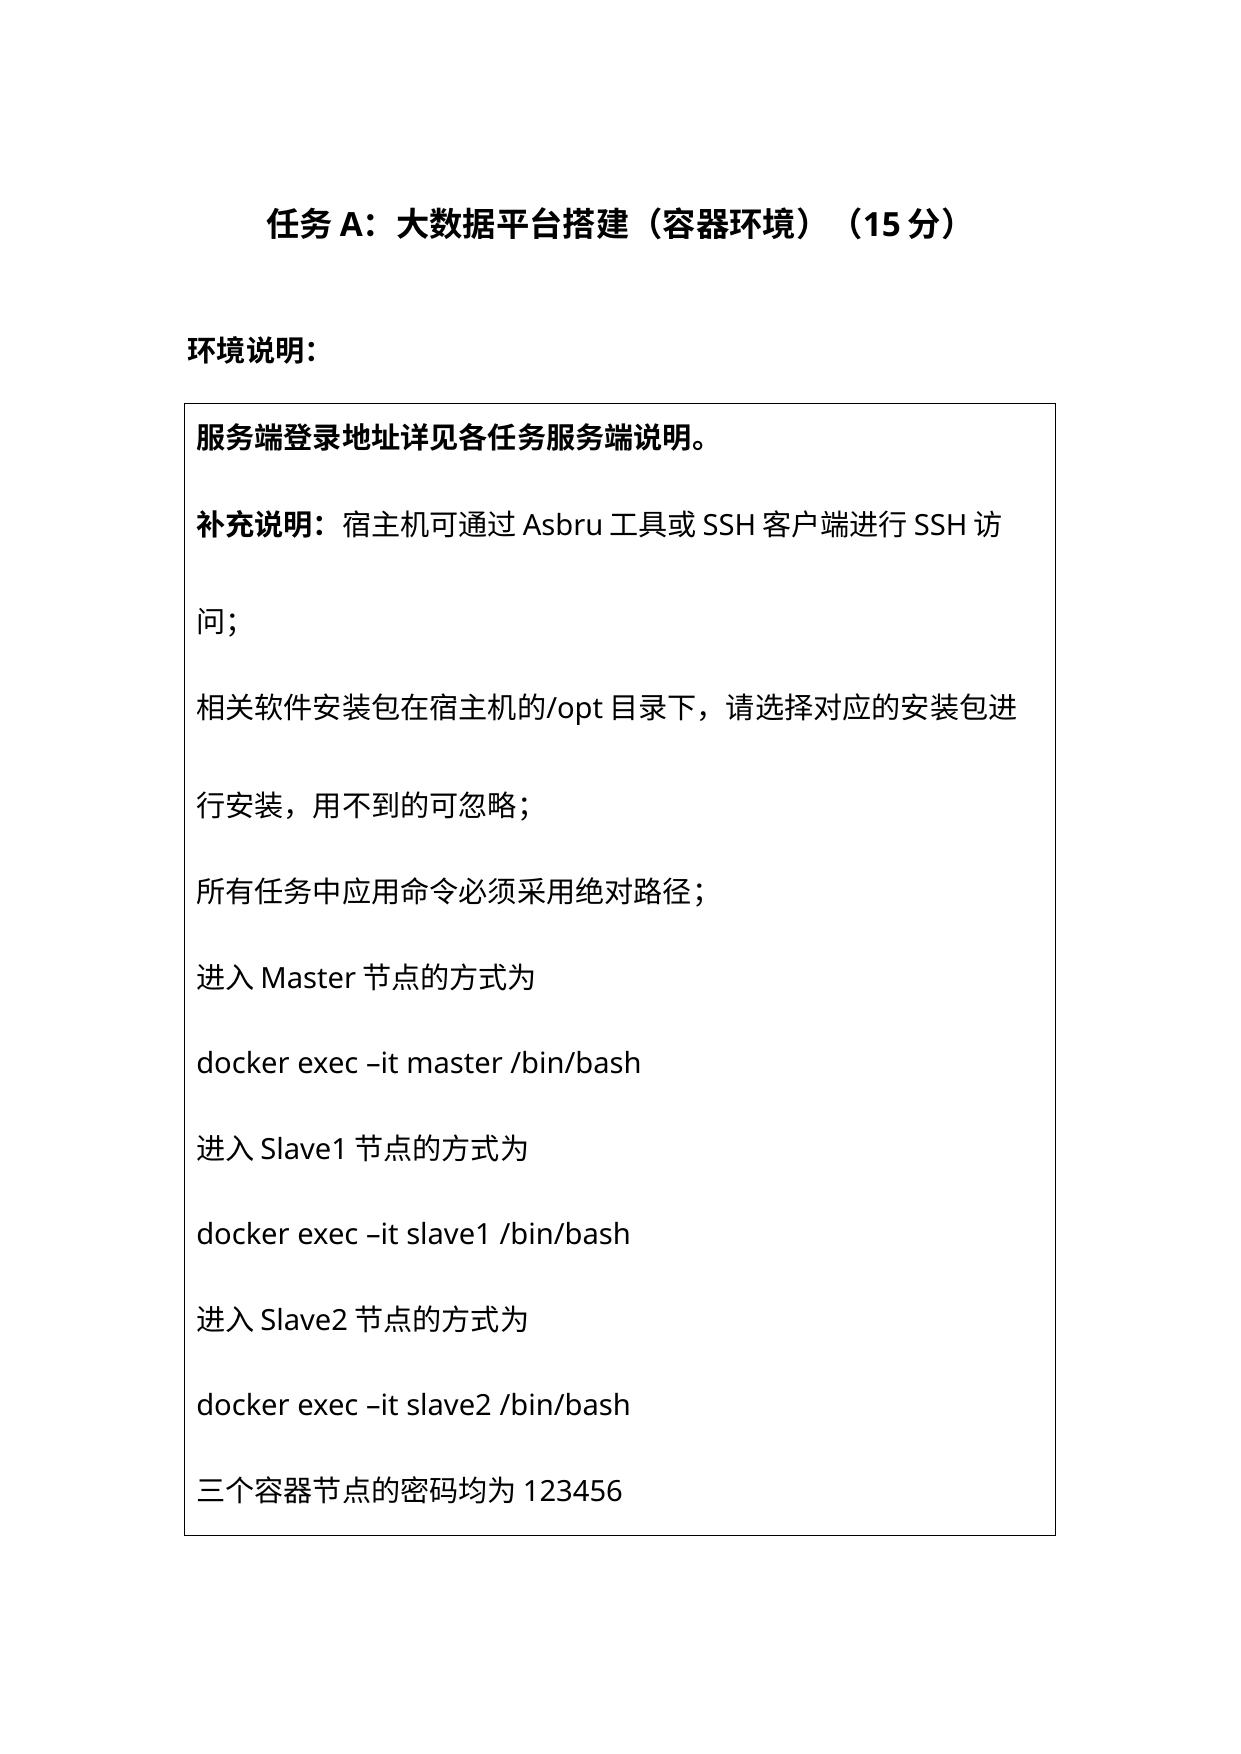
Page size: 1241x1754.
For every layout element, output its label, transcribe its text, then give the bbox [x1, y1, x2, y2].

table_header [185, 404, 1055, 1535]
text 环境说明： [187, 316, 1053, 381]
subtitle 任务A：大数据平台搭建（容器环境）（15分） [187, 189, 1053, 254]
